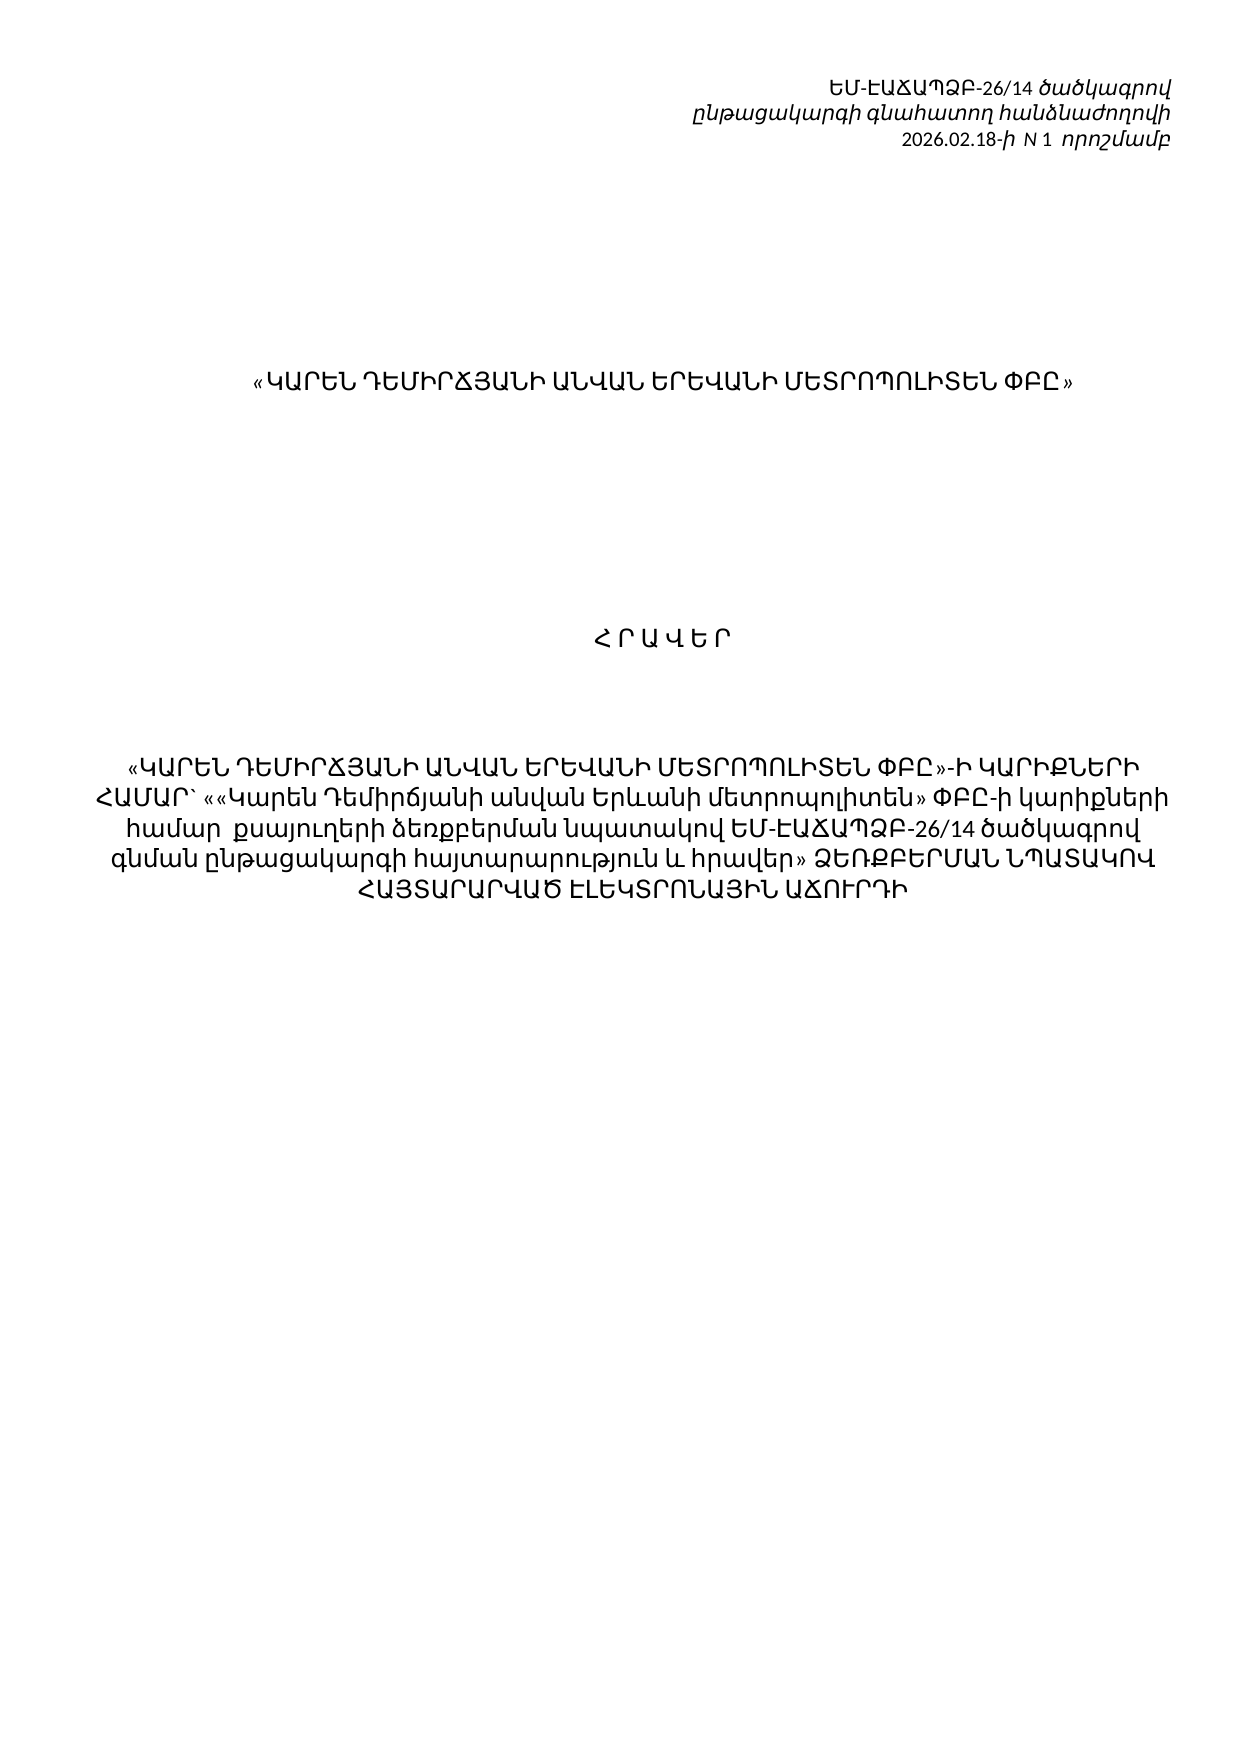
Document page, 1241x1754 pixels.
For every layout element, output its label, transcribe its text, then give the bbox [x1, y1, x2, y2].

text Հ Ր Ա Վ Ե Ր [94, 623, 1172, 653]
text ԵՄ-ԷԱՃԱՊՁԲ-26/14 ծածկագրով [94, 75, 1171, 100]
text 2026.02.18 -ի N 1 որոշմամբ [94, 126, 1171, 151]
text « ԿԱՐԵՆ ԴԵՄԻՐՃՅԱՆԻ ԱՆՎԱՆ ԵՐԵՎԱՆԻ ՄԵՏՐՈՊՈԼԻՏԵՆ ՓԲԸ» [94, 366, 1172, 397]
text ընթացակարգի գնահատող հանձնաժողովի [94, 100, 1171, 126]
text «ԿԱՐԵՆ ԴԵՄԻՐՃՅԱՆԻ ԱՆՎԱՆ ԵՐԵՎԱՆԻ ՄԵՏՐՈՊՈԼԻՏԵՆ ՓԲԸ»-Ի ԿԱՐԻՔՆԵՐԻ ՀԱՄԱՐ` ««Կարեն Դեմիրճյանի անվան Երևանի մետրոպոլիտեն» ՓԲԸ-ի կարիքների համար քսայուղերի ձեռքբերման նպատակով ԵՄ-ԷԱՃԱՊՁԲ-26/14 ծածկագրով գնման ընթացակարգի հայտարարություն և հրավեր» ՁԵՌՔԲԵՐՄԱՆ ՆՊԱՏԱԿՈՎ ՀԱՅՏԱՐԱՐՎԱԾ ԷԼԵԿՏՐՈՆԱՅԻՆ ԱՃՈՒՐԴԻ [94, 752, 1172, 904]
